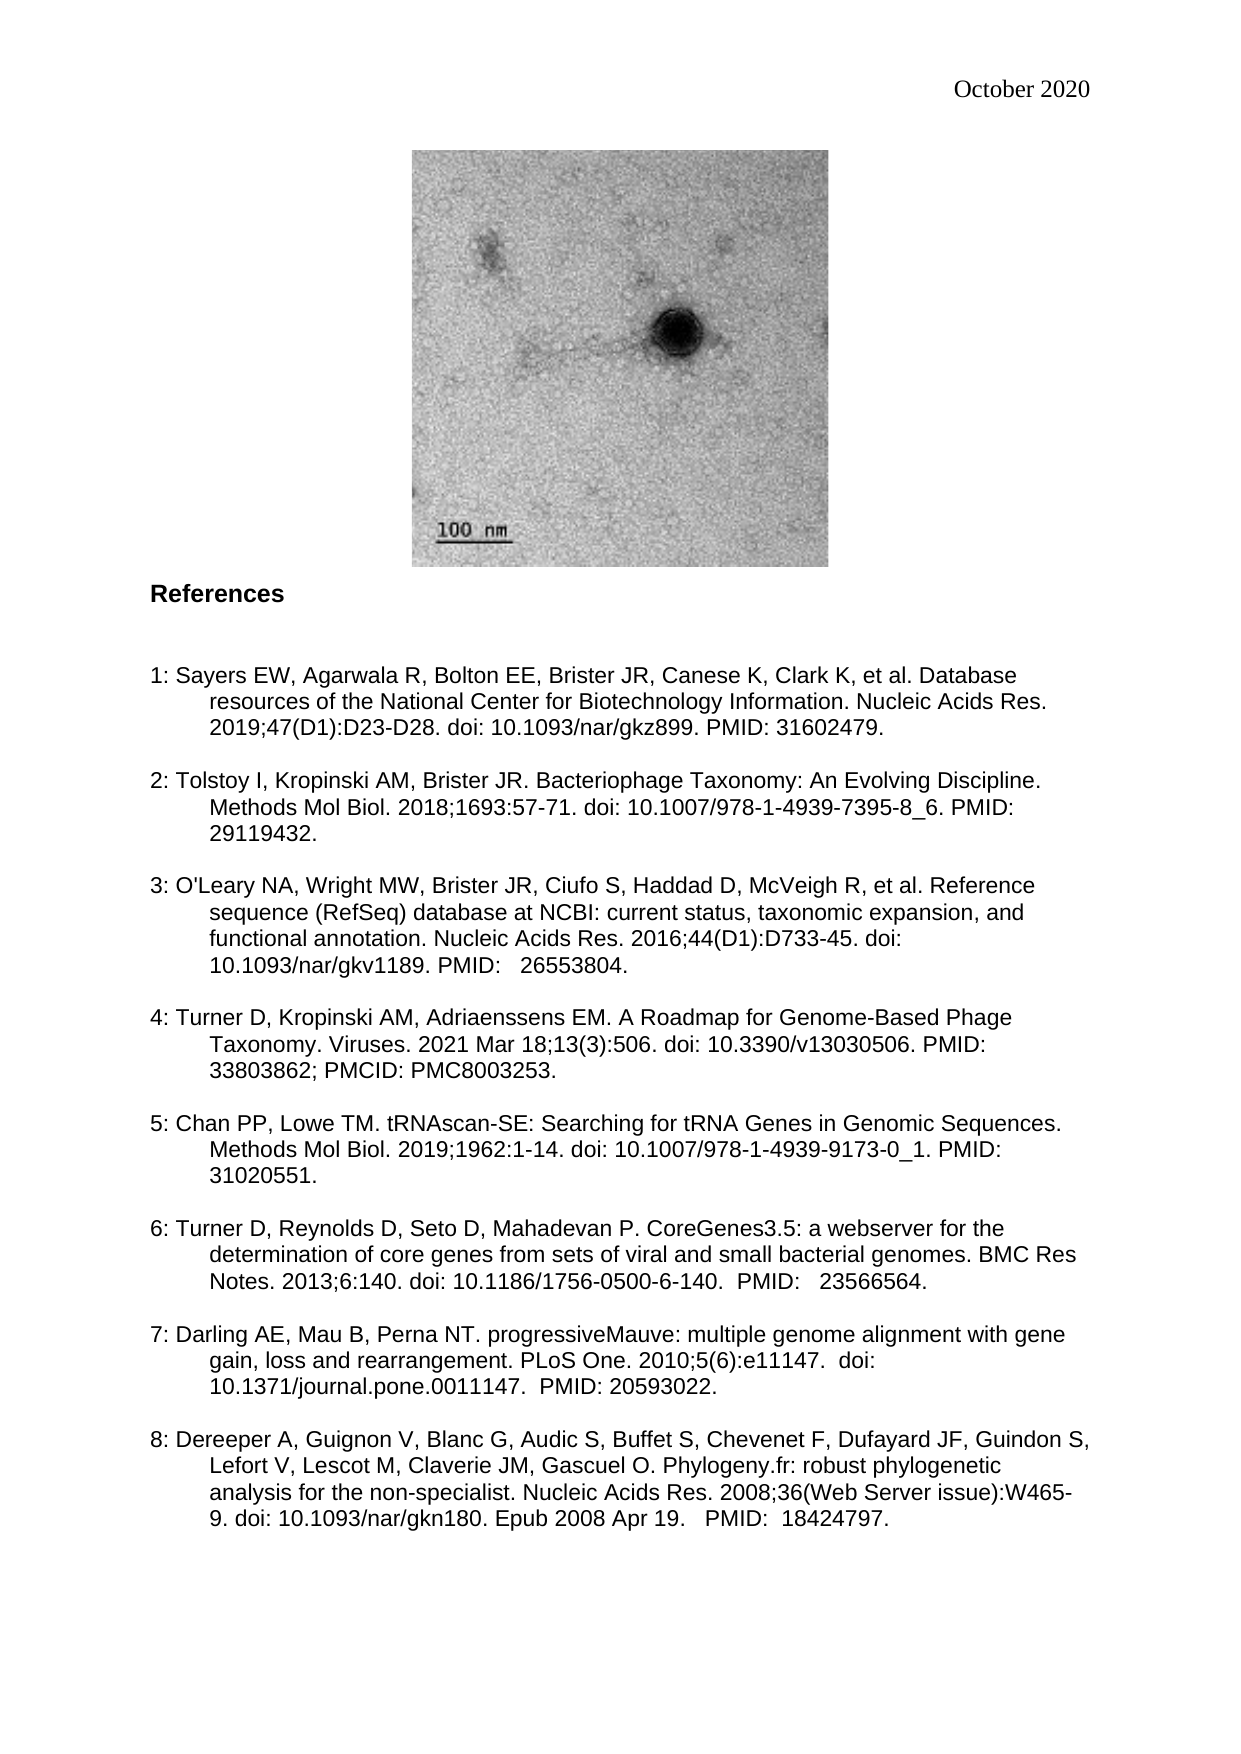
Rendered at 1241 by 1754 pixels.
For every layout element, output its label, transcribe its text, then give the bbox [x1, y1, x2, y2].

text 3: O'Leary NA, Wright MW, Brister JR, Ciufo S, Haddad D, McVeigh R, et al. Reference sequence (RefSeq) database at NCBI: current status, taxonomic expansion, and functional annotation. Nucleic Acids Res. 2016;44(D1):D733-45. doi: 10.1093/nar/gkv1189. PMID: 26553804. [150, 872, 1090, 978]
picture [411, 150, 829, 567]
text 5: Chan PP, Lowe TM. tRNAscan-SE: Searching for tRNA Genes in Genomic Sequences. Methods Mol Biol. 2019;1962:1-14. doi: 10.1007/978-1-4939-9173-0_1. PMID: 31020551. [150, 1110, 1090, 1189]
text 2: Tolstoy I, Kropinski AM, Brister JR. Bacteriophage Taxonomy: An Evolving Discipline. Methods Mol Biol. 2018;1693:57-71. doi: 10.1007/978-1-4939-7395-8_6. PMID: 29119432. [150, 767, 1090, 846]
text 6: Turner D, Reynolds D, Seto D, Mahadevan P. CoreGenes3.5: a webserver for the determination of core genes from sets of viral and small bacterial genomes. BMC Res Notes. 2013;6:140. doi: 10.1186/1756-0500-6-140. PMID: 23566564. [150, 1215, 1090, 1294]
text 1: Sayers EW, Agarwala R, Bolton EE, Brister JR, Canese K, Clark K, et al. Database resources of the National Center for Biotechnology Information. Nucleic Acids Res. 2019;47(D1):D23-D28. doi: 10.1093/nar/gkz899. PMID: 31602479. [150, 662, 1090, 741]
text 8: Dereeper A, Guignon V, Blanc G, Audic S, Buffet S, Chevenet F, Dufayard JF, Guindon S, Lefort V, Lescot M, Claverie JM, Gascuel O. Phylogeny.fr: robust phylogenetic analysis for the non-specialist. Nucleic Acids Res. 2008;36(Web Server issue):W465-9. doi: 10.1093/nar/gkn180. Epub 2008 Apr 19. PMID: 18424797. [150, 1426, 1090, 1531]
text References [150, 579, 1090, 608]
text 7: Darling AE, Mau B, Perna NT. progressiveMauve: multiple genome alignment with gene gain, loss and rearrangement. PLoS One. 2010;5(6):e11147. doi: 10.1371/journal.pone.0011147. PMID: 20593022. [150, 1321, 1090, 1399]
text 4: Turner D, Kropinski AM, Adriaenssens EM. A Roadmap for Genome-Based Phage Taxonomy. Viruses. 2021 Mar 18;13(3):506. doi: 10.3390/v13030506. PMID: 33803862; PMCID: PMC8003253. [150, 1004, 1090, 1083]
